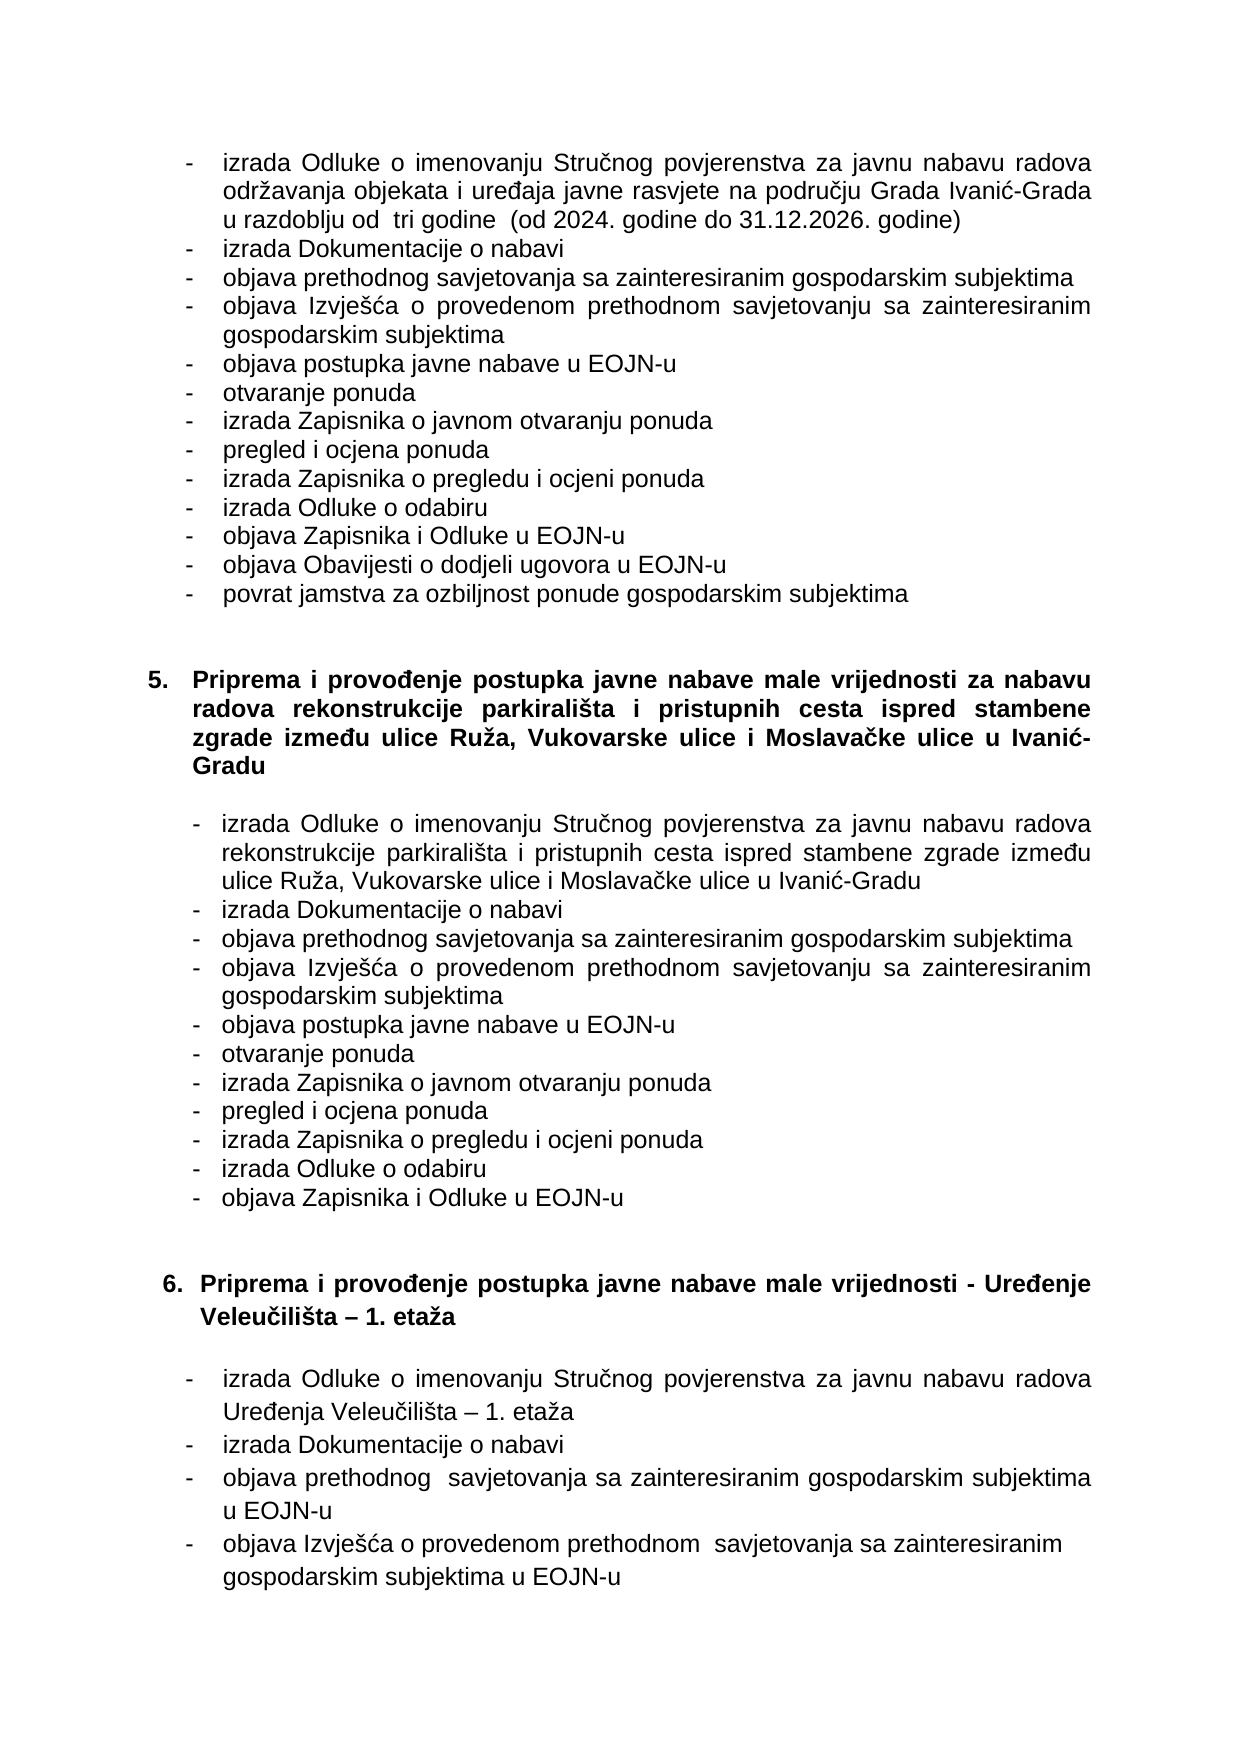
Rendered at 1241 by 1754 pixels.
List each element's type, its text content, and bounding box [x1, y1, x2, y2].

list objava Zapisnika i Odluke u EOJN-u [185, 521, 1093, 550]
list objava Izvješća o provedenom prethodnom savjetovanju sa zainteresiranim gospodarskim subjektima [185, 291, 1093, 349]
text - otvaranje ponuda [192, 1039, 1093, 1068]
list objava prethodnog savjetovanja sa zainteresiranim gospodarskim subjektima u EOJN-u [185, 1463, 1093, 1524]
list Priprema i provođenje postupka javne nabave male vrijednosti - Uređenje Veleučilišta – 1. etaža [162, 1269, 1093, 1331]
text - pregled i ocjena ponuda [192, 1096, 1093, 1125]
list izrada Zapisnika o javnom otvaranju ponuda [185, 406, 1093, 435]
list pregled i ocjena ponuda [185, 435, 1093, 464]
list objava Obavijesti o dodjeli ugovora u EOJN-u [185, 550, 1093, 579]
list objava prethodnog savjetovanja sa zainteresiranim gospodarskim subjektima [185, 263, 1093, 291]
text - objava Zapisnika i Odluke u EOJN-u [192, 1183, 1093, 1211]
list izrada Odluke o odabiru [185, 493, 1093, 521]
list otvaranje ponuda [185, 378, 1093, 406]
text - izrada Zapisnika o javnom otvaranju ponuda [192, 1068, 1093, 1096]
list izrada Dokumentacije o nabavi [185, 1430, 1093, 1458]
list povrat jamstva za ozbiljnost ponude gospodarskim subjektima [185, 579, 1093, 608]
text - objava Izvješća o provedenom prethodnom savjetovanju sa zainteresiranim gospodarskim subjektima [192, 953, 1093, 1010]
list izrada Zapisnika o pregledu i ocjeni ponuda [185, 464, 1093, 493]
list Priprema i provođenje postupka javne nabave male vrijednosti za nabavu radova rekonstrukcije parkirališta i pristupnih cesta ispred stambene zgrade između ulice Ruža, Vukovarske ulice i Moslavačke ulice u Ivanić-Gradu [148, 665, 1093, 780]
list izrada Dokumentacije o nabavi [185, 234, 1093, 263]
text - izrada Odluke o odabiru [192, 1154, 1093, 1183]
list izrada Odluke o imenovanju Stručnog povjerenstva za javnu nabavu radova Uređenja Veleučilišta – 1. etaža [185, 1364, 1093, 1425]
text - objava postupka javne nabave u EOJN-u [192, 1010, 1093, 1039]
list izrada Odluke o imenovanju Stručnog povjerenstva za javnu nabavu radova održavanja objekata i uređaja javne rasvjete na području Grada Ivanić-Grada u razdoblju od tri godine (od 2024. godine do 31.12.2026. godine) [185, 148, 1093, 234]
list objava postupka javne nabave u EOJN-u [185, 349, 1093, 378]
text - izrada Odluke o imenovanju Stručnog povjerenstva za javnu nabavu radova rekonstrukcije parkirališta i pristupnih cesta ispred stambene zgrade između ulice Ruža, Vukovarske ulice i Moslavačke ulice u Ivanić-Gradu [192, 809, 1093, 895]
text - objava prethodnog savjetovanja sa zainteresiranim gospodarskim subjektima [192, 924, 1093, 953]
list objava Izvješća o provedenom prethodnom savjetovanja sa zainteresiranim gospodarskim subjektima u EOJN-u [185, 1529, 1093, 1591]
text - izrada Dokumentacije o nabavi [192, 895, 1093, 924]
text - izrada Zapisnika o pregledu i ocjeni ponuda [192, 1125, 1093, 1154]
